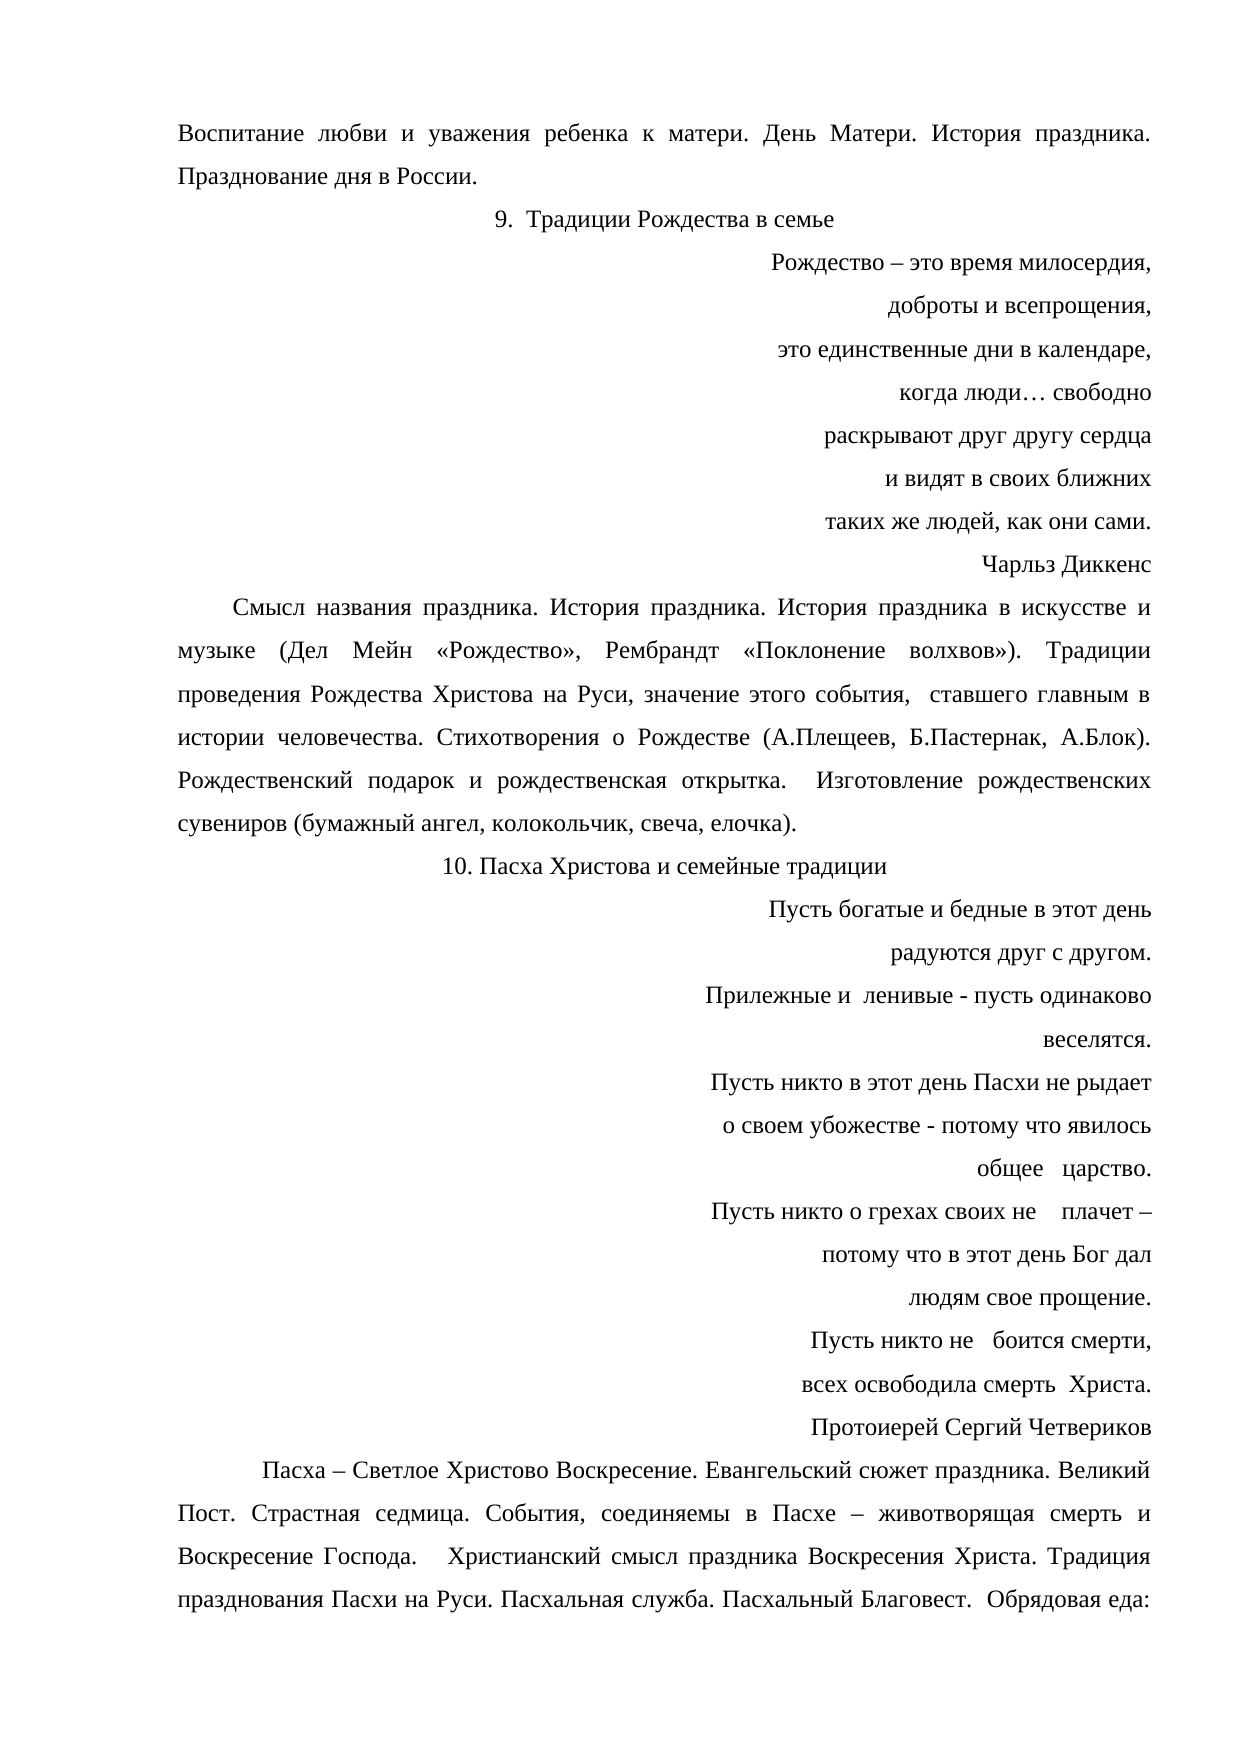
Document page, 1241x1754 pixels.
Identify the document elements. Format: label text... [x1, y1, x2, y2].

text Протоиерей Сергий Четвериков [177, 1412, 1152, 1441]
text людям свое прощение. [177, 1282, 1152, 1311]
text общее царство. [177, 1153, 1152, 1182]
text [177, 118, 1152, 190]
text и видят в своих ближних [215, 463, 1152, 492]
text Чарльз Диккенс [215, 549, 1152, 578]
text когда люди… свободно [215, 377, 1152, 406]
text Пусть никто в этот день Пасхи не рыдает [177, 1067, 1152, 1096]
text 9. Традиции Рождества в семье [177, 204, 1152, 233]
text Пусть богатые и бедные в этот день [177, 894, 1152, 923]
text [177, 1455, 1152, 1613]
text 10. Пасха Христова и семейные традиции [177, 851, 1152, 880]
text радуются друг с другом. [177, 937, 1152, 966]
text потому что в этот день Бог дал [177, 1239, 1152, 1268]
text Пусть никто не боится смерти, [177, 1326, 1152, 1354]
text таких же людей, как они сами. [177, 506, 1152, 535]
text Рождество – это время милосердия, [215, 247, 1152, 276]
text Пусть никто о грехах своих не плачет – [177, 1196, 1152, 1225]
text о своем убожестве - потому что явилось [177, 1110, 1152, 1139]
text доброты и всепрощения, [215, 291, 1152, 319]
text всех освободила смерть Христа. [177, 1369, 1152, 1397]
text Прилежные и ленивые - пусть одинаково веселятся. [177, 981, 1152, 1052]
text Смысл названия праздника. История праздника. История праздника в искусстве и музыке (Дел Мейн «Рождество», Рембрандт «Поклонение волхвов»). Традиции проведения Рождества Христова на Руси, значение этого события, ставшего главным в истории человечества. Стихотворения о Рождестве (А.Плещеев, Б.Пастернак, А.Блок). Рождественский подарок и рождественская открытка. Изготовление рождественских сувениров (бумажный ангел, колокольчик, свеча, елочка). [177, 592, 1152, 837]
text раскрывают друг другу сердца [215, 420, 1152, 449]
text это единственные дни в календаре, [215, 334, 1152, 362]
